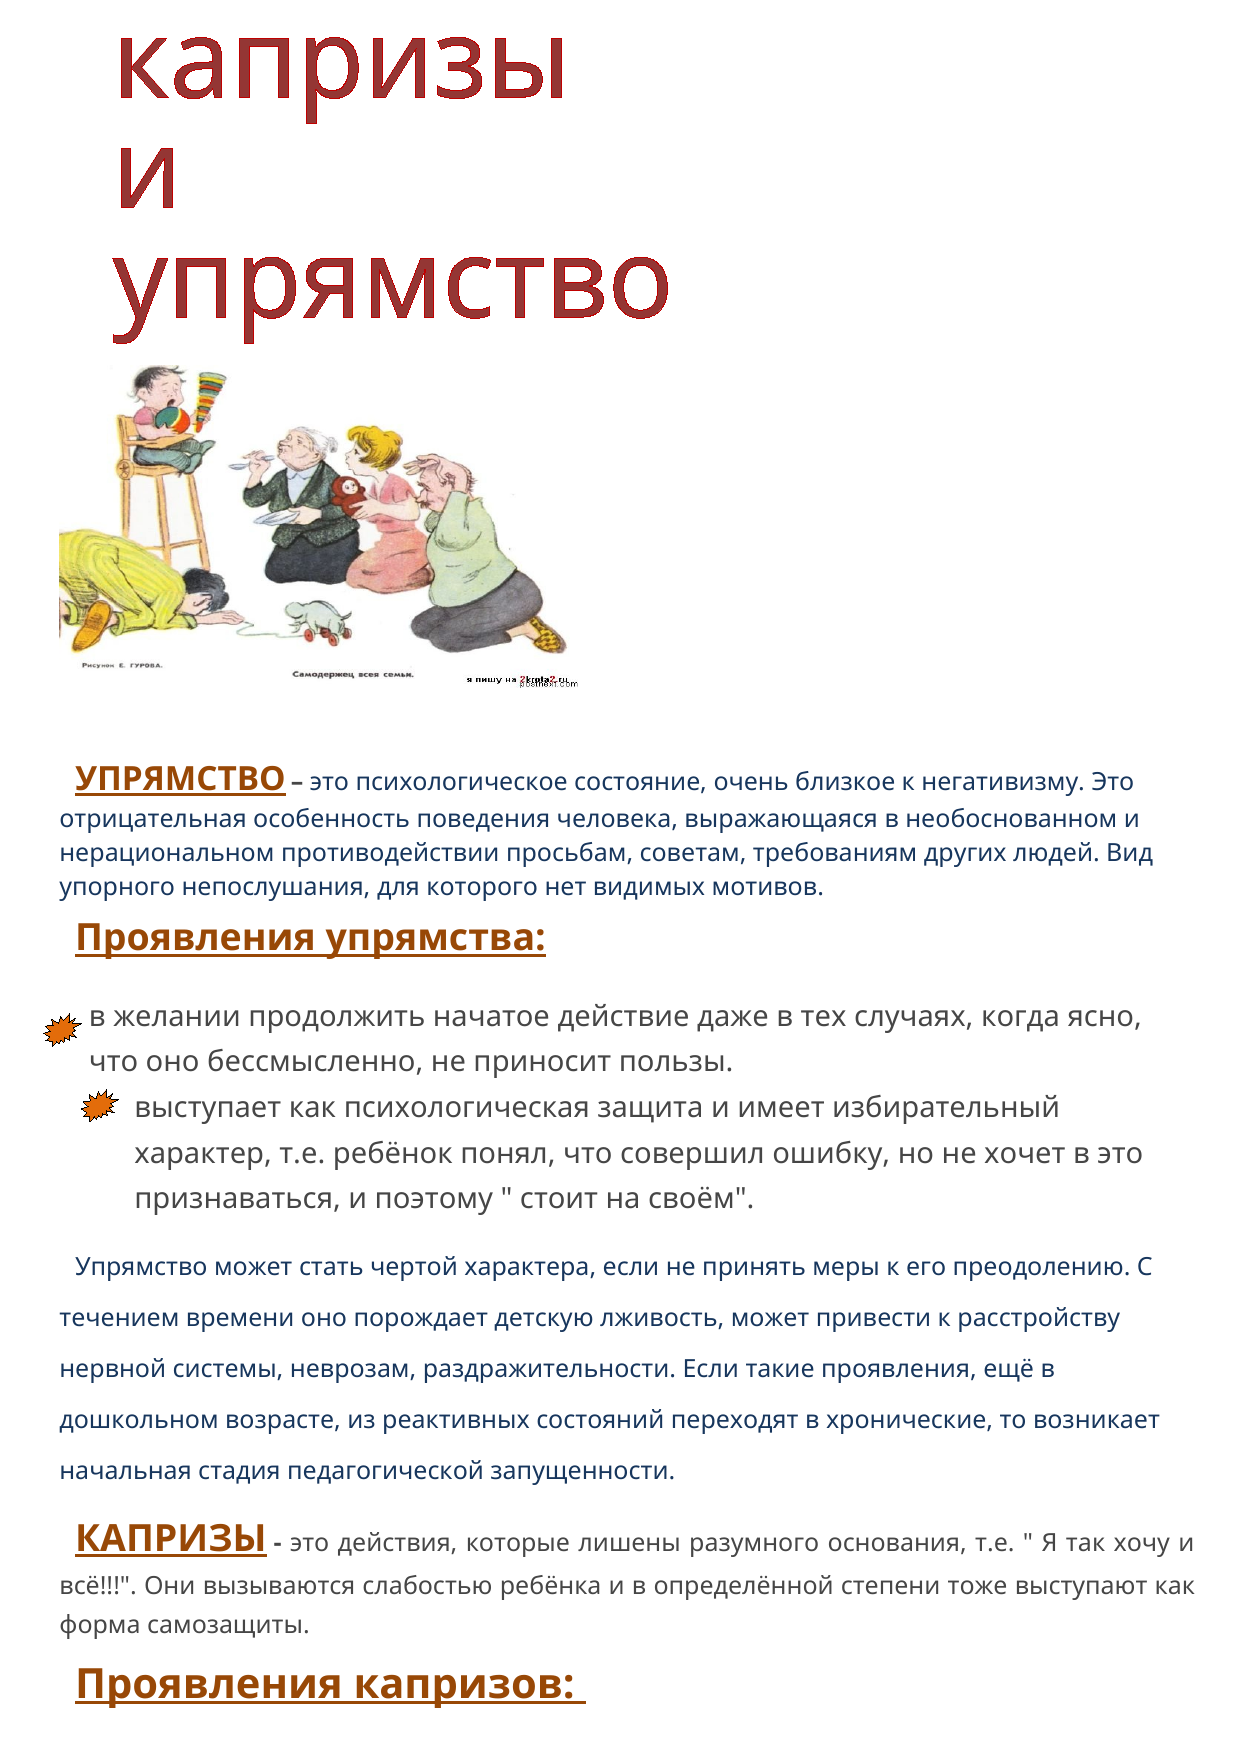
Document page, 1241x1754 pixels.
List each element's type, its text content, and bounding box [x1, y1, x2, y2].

text УПРЯМСТВО – это психологическое состояние, очень близкое к негативизму. Это отрицательная особенность поведения человека, выражающаяся в необоснованном и нерациональном противодействии просьбам, советам, требованиям других людей. Вид упорного непослушания, для которого нет видимых мотивов. [59, 755, 1196, 903]
text выступает как психологическая защита и имеет избирательный характер, т.е. ребёнок понял, что совершил ошибку, но не хочет в это признаваться, и поэтому " стоит на своём". [134, 1086, 1196, 1217]
text в желании продолжить начатое действие даже в тех случаях, когда ясно, что оно бессмысленно, не приносит пользы. [89, 995, 1196, 1080]
text Проявления капризов: [59, 1653, 1196, 1710]
text Проявления упрямства: [59, 911, 1196, 962]
picture [59, 365, 578, 688]
text Упрямство может стать чертой характера, если не принять меры к его преодолению. С течением времени оно порождает детскую лживость, может привести к расстройству нервной системы, неврозам, раздражительности. Если такие проявления, ещё в дошкольном возрасте, из реактивных состояний переходят в хронические, то возникает начальная стадия педагогической запущенности. [59, 1248, 1196, 1486]
text КАПРИЗЫ - это действия, которые лишены разумного основания, т.е. " Я так хочу и всё!!!". Они вызываются слабостью ребёнка и в определённой степени тоже выступают как форма самозащиты. [59, 1511, 1196, 1641]
